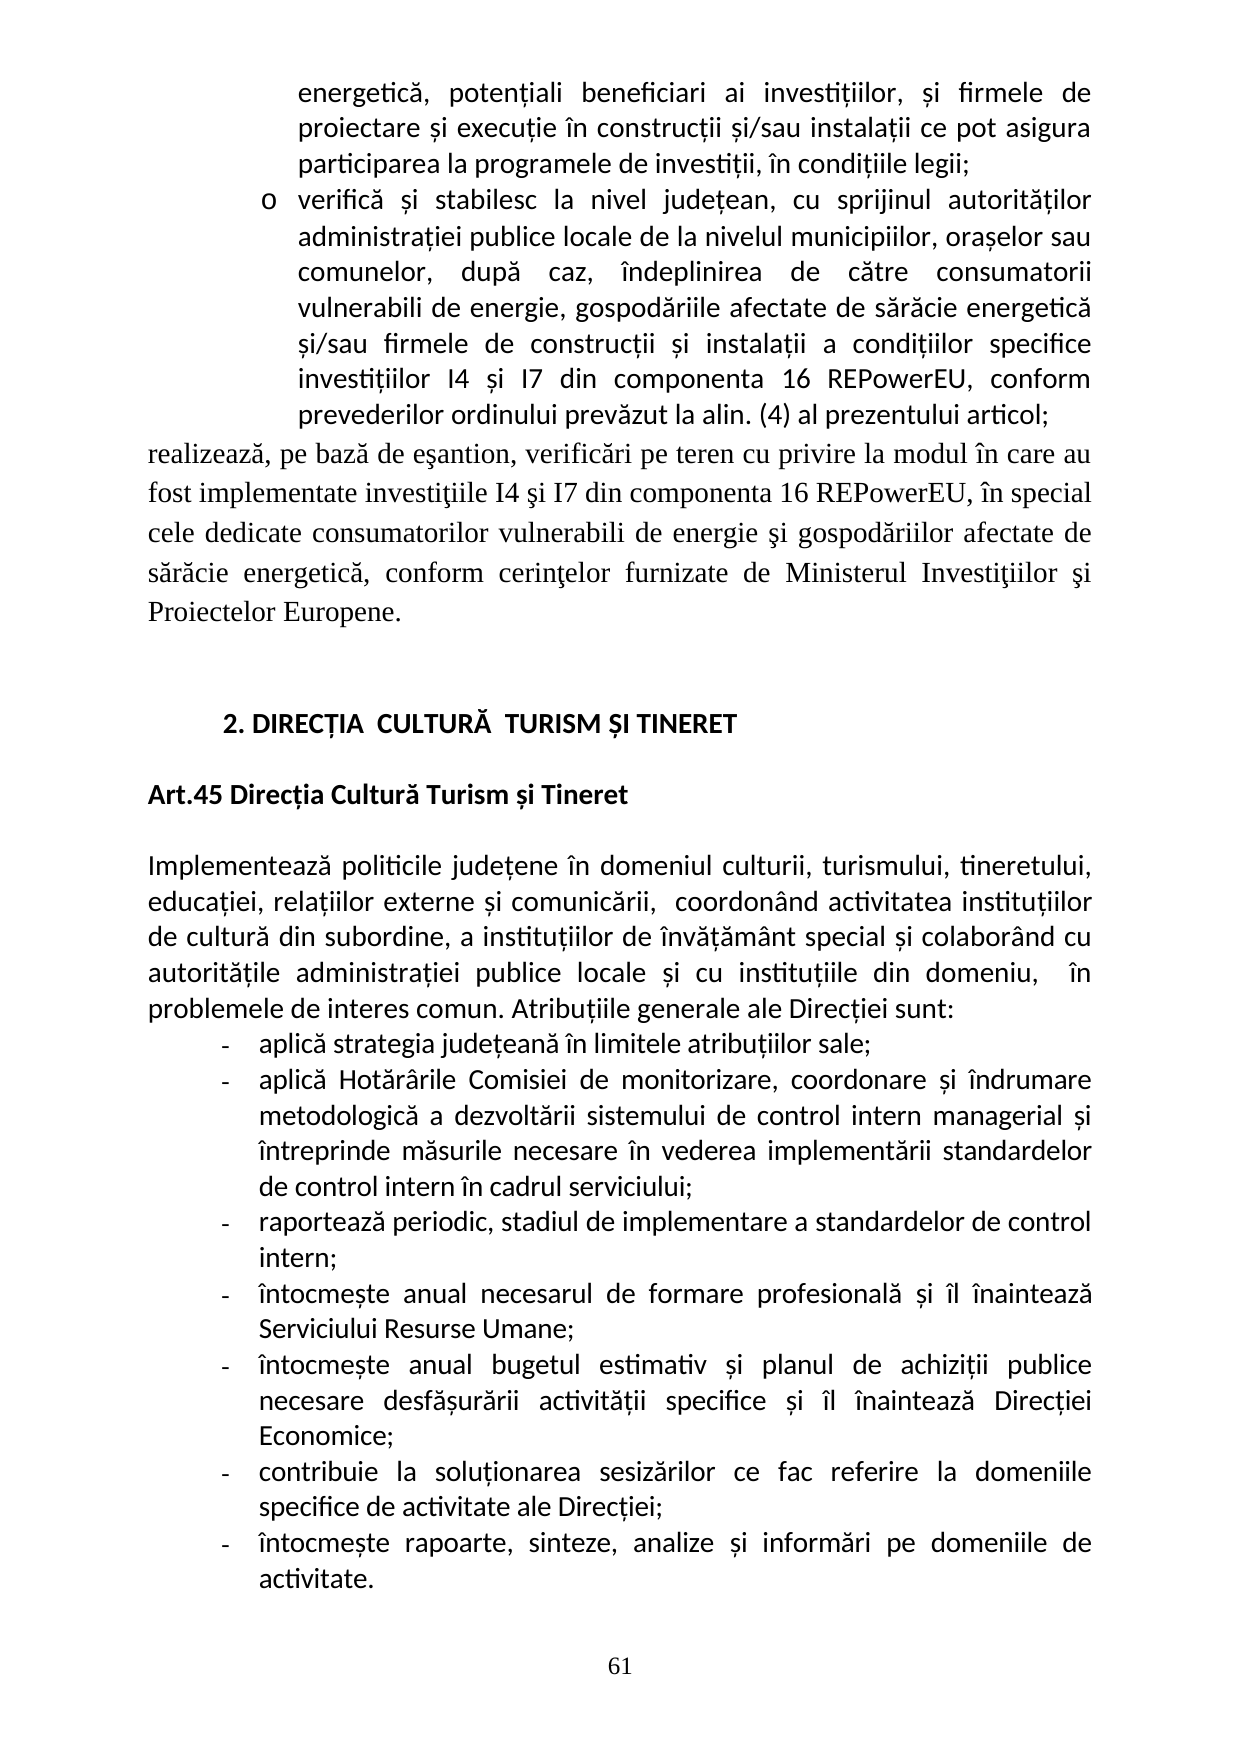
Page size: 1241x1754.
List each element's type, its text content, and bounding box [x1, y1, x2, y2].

list raportează periodic, stadiul de implementare a standardelor de control intern; [221, 1203, 1092, 1275]
list întocmește anual bugetul estimativ și planul de achiziții publice necesare desfășurării activității specifice și îl înaintează Direcției Economice; [221, 1346, 1092, 1453]
list aplică strategia județeană în limitele atribuțiilor sale; [221, 1025, 1092, 1061]
list întocmește anual necesarul de formare profesională și îl înaintează Serviciului Resurse Umane; [221, 1275, 1092, 1346]
text Implementează politicile județene în domeniul culturii, turismului, tineretului, educației, relațiilor externe și comunicării, coordonând activitatea instituțiilor de cultură din subordine, a instituțiilor de învățământ special și colaborând cu autorităţile administraţiei publice locale și cu instituțiile din domeniu, în problemele de interes comun. Atribuțiile generale ale Direcției sunt: [148, 847, 1092, 1025]
text Art.45 Direcția Cultură Turism și Tineret [148, 776, 1092, 812]
list întocmește rapoarte, sinteze, analize și informări pe domeniile de activitate. [221, 1524, 1092, 1595]
text 2. DIRECŢIA CULTURĂ TURISM ȘI TINERET [223, 705, 1092, 740]
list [260, 74, 1092, 181]
list verifică şi stabilesc la nivel judeţean, cu sprijinul autorităţilor administraţiei publice locale de la nivelul municipiilor, oraşelor sau comunelor, după caz, îndeplinirea de către consumatorii vulnerabili de energie, gospodăriile afectate de sărăcie energetică şi/sau firmele de construcţii şi instalaţii a condiţiilor specifice investiţiilor I4 şi I7 din componenta 16 REPowerEU, conform prevederilor ordinului prevăzut la alin. (4) al prezentului articol; [260, 181, 1092, 432]
text realizează, pe bază de eşantion, verificări pe teren cu privire la modul în care au fost implementate investiţiile I4 şi I7 din componenta 16 REPowerEU, în special cele dedicate consumatorilor vulnerabili de energie şi gospodăriilor afectate de sărăcie energetică, conform cerinţelor furnizate de Ministerul Investiţiilor şi Proiectelor Europene. [148, 432, 1092, 629]
list aplică Hotărârile Comisiei de monitorizare, coordonare şi îndrumare metodologică a dezvoltării sistemului de control intern managerial şi întreprinde măsurile necesare în vederea implementării standardelor de control intern în cadrul serviciului; [221, 1061, 1092, 1203]
list contribuie la soluționarea sesizărilor ce fac referire la domeniile specifice de activitate ale Direcției; [221, 1453, 1092, 1524]
